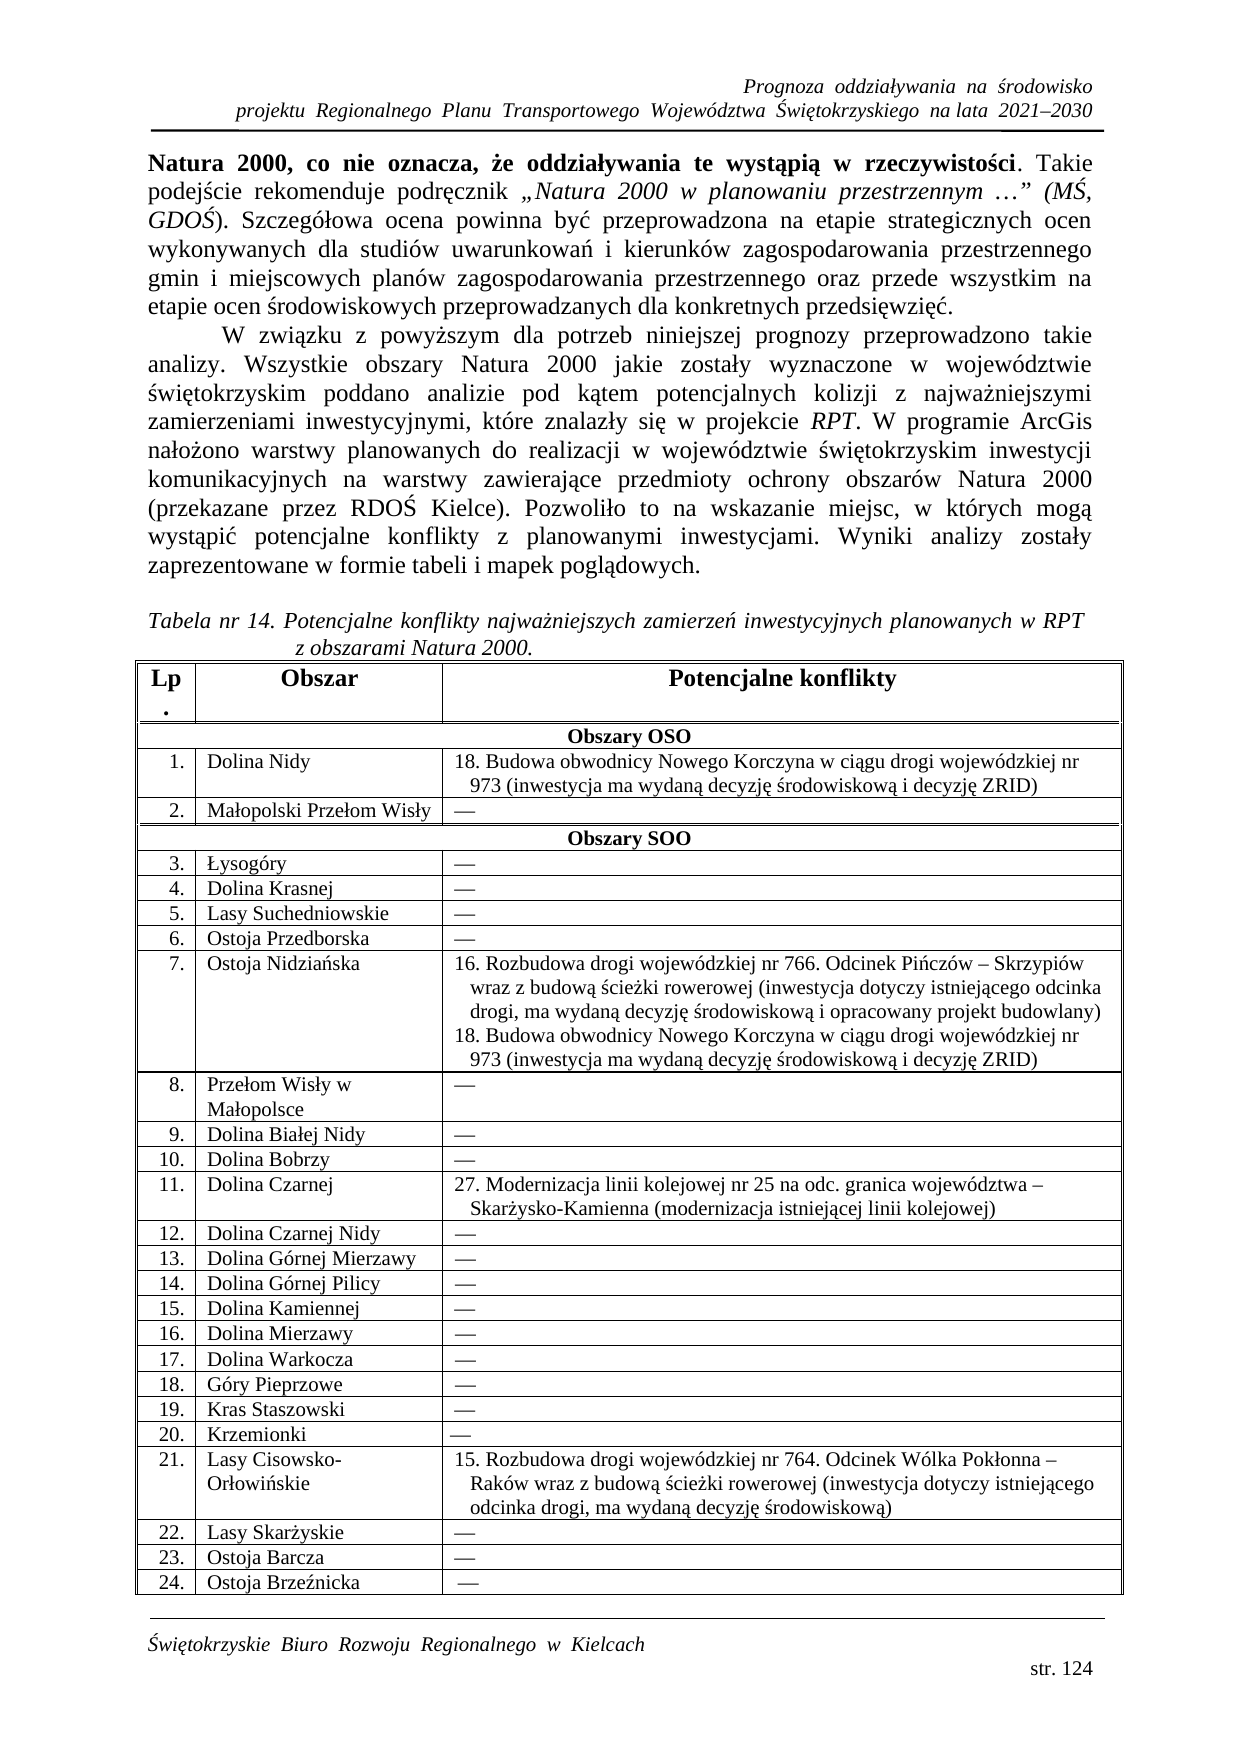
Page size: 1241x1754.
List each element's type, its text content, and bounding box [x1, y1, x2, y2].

table_cell — [443, 1147, 1121, 1171]
table_cell 23. [138, 1545, 195, 1569]
table_cell 11. [138, 1172, 195, 1220]
table_cell 7. [138, 951, 195, 1071]
table_cell 3. [138, 851, 195, 875]
table_cell 22. [138, 1520, 195, 1544]
table_cell — [443, 1246, 1121, 1270]
table_cell 16. [138, 1321, 195, 1345]
table_cell — [443, 1221, 1121, 1245]
table_cell 20. [138, 1422, 195, 1446]
table_cell — [443, 1570, 1121, 1594]
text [148, 148, 1093, 320]
table_cell 2. [138, 798, 195, 822]
table_cell 9. [138, 1122, 195, 1146]
table_cell 5. [138, 901, 195, 925]
table_cell 15. Rozbudowa drogi wojewódzkiej nr 764. Odcinek Wólka Pokłonna – Raków wraz z budową ścieżki rowerowej (inwestycja dotyczy istniejącego odcinka drogi, ma wydaną decyzję środowiskową) [443, 1447, 1121, 1519]
table_cell 10. [138, 1147, 195, 1171]
table_cell Łysogóry [196, 851, 442, 875]
table_cell 24. [138, 1570, 195, 1594]
table_cell Ostoja Przedborska [196, 926, 442, 950]
table_cell Dolina Kamiennej [196, 1296, 442, 1320]
table_cell Lasy Suchedniowskie [196, 901, 442, 925]
table_cell Ostoja Nidziańska [196, 951, 442, 1071]
table_cell Lasy Cisowsko-Orłowińskie [196, 1447, 442, 1519]
table_cell — [443, 1422, 1121, 1446]
table_cell 14. [138, 1271, 195, 1295]
table_cell Dolina Krasnej [196, 876, 442, 900]
table_cell Dolina Mierzawy [196, 1321, 442, 1345]
table_header Potencjalne konflikty [443, 664, 1121, 721]
table_cell — [443, 1346, 1121, 1371]
table_cell Dolina Białej Nidy [196, 1122, 442, 1146]
table_cell Ostoja Brzeźnicka [196, 1570, 442, 1594]
table_cell 4. [138, 876, 195, 900]
table_cell 12. [138, 1221, 195, 1245]
table_cell — [443, 1122, 1121, 1146]
table_header Obszar [196, 664, 442, 721]
table_header Lp. [138, 664, 195, 721]
table_cell — [443, 1397, 1121, 1421]
table_cell — [443, 1520, 1121, 1544]
table_cell 13. [138, 1246, 195, 1270]
table_cell — [443, 1073, 1121, 1121]
table_cell — [443, 1321, 1121, 1345]
table_cell Przełom Wisły w Małopolsce [196, 1073, 442, 1121]
table_cell 18. [138, 1372, 195, 1396]
table_cell Obszary SOO [138, 823, 1121, 849]
text Tabela nr 14. Potencjalne konflikty najważniejszych zamierzeń inwestycyjnych planowanych w RPT z obszarami Natura 2000. [148, 608, 1093, 660]
table_cell 16. Rozbudowa drogi wojewódzkiej nr 766. Odcinek Pińczów – Skrzypiów wraz z budową ścieżki rowerowej (inwestycja dotyczy istniejącego odcinka drogi, ma wydaną decyzję środowiskową i opracowany projekt budowlany) 18. Budowa obwodnicy Nowego Korczyna w ciągu drogi wojewódzkiej nr 973 (inwestycja ma wydaną decyzję środowiskową i decyzję ZRID) [443, 951, 1121, 1071]
table_cell 15. [138, 1296, 195, 1320]
table_cell Krzemionki [196, 1422, 442, 1446]
table_cell — [443, 1545, 1121, 1569]
table_cell Góry Pieprzowe [196, 1372, 442, 1396]
table_cell — [443, 901, 1121, 925]
table_cell Dolina Czarnej [196, 1172, 442, 1220]
table_cell Obszary OSO [136, 721, 1122, 748]
text W związku z powyższym dla potrzeb niniejszej prognozy przeprowadzono takie analizy. Wszystkie obszary Natura 2000 jakie zostały wyznaczone w województwie świętokrzyskim poddano analizie pod kątem potencjalnych kolizji z najważniejszymi zamierzeniami inwestycyjnymi, które znalazły się w projekcie RPT. W programie ArcGis nałożono warstwy planowanych do realizacji w województwie świętokrzyskim inwestycji komunikacyjnych na warstwy zawierające przedmioty ochrony obszarów Natura 2000 (przekazane przez RDOŚ Kielce). Pozwoliło to na wskazanie miejsc, w których mogą wystąpić potencjalne konflikty z planowanymi inwestycjami. Wyniki analizy zostały zaprezentowane w formie tabeli i mapek poglądowych. [148, 320, 1093, 579]
table_cell 21. [138, 1447, 195, 1519]
table_cell 6. [138, 926, 195, 950]
table_cell — [443, 1372, 1121, 1396]
table_cell Dolina Nidy [196, 749, 442, 797]
table_cell — [443, 798, 1121, 822]
table_cell — [443, 851, 1121, 875]
table_cell Dolina Czarnej Nidy [196, 1221, 442, 1245]
table_cell 8. [138, 1073, 195, 1121]
table_cell — [443, 876, 1121, 900]
table_cell Dolina Warkocza [196, 1346, 442, 1371]
table_cell — [443, 1296, 1121, 1320]
table_cell Dolina Górnej Mierzawy [196, 1246, 442, 1270]
table_cell Lasy Skarżyskie [196, 1520, 442, 1544]
table_cell 1. [138, 749, 195, 797]
table_cell Dolina Bobrzy [196, 1147, 442, 1171]
table_cell Ostoja Barcza [196, 1545, 442, 1569]
table_cell — [443, 1271, 1121, 1295]
table_cell 18. Budowa obwodnicy Nowego Korczyna w ciągu drogi wojewódzkiej nr 973 (inwestycja ma wydaną decyzję środowiskową i decyzję ZRID) [443, 749, 1121, 797]
table_cell 19. [138, 1397, 195, 1421]
table_cell Małopolski Przełom Wisły [196, 798, 442, 822]
table_cell 17. [138, 1346, 195, 1371]
table_cell Dolina Górnej Pilicy [196, 1271, 442, 1295]
table_cell — [443, 926, 1121, 950]
table_cell 27. Modernizacja linii kolejowej nr 25 na odc. granica województwa – Skarżysko-Kamienna (modernizacja istniejącej linii kolejowej) [443, 1172, 1121, 1220]
table_cell Kras Staszowski [196, 1397, 442, 1421]
